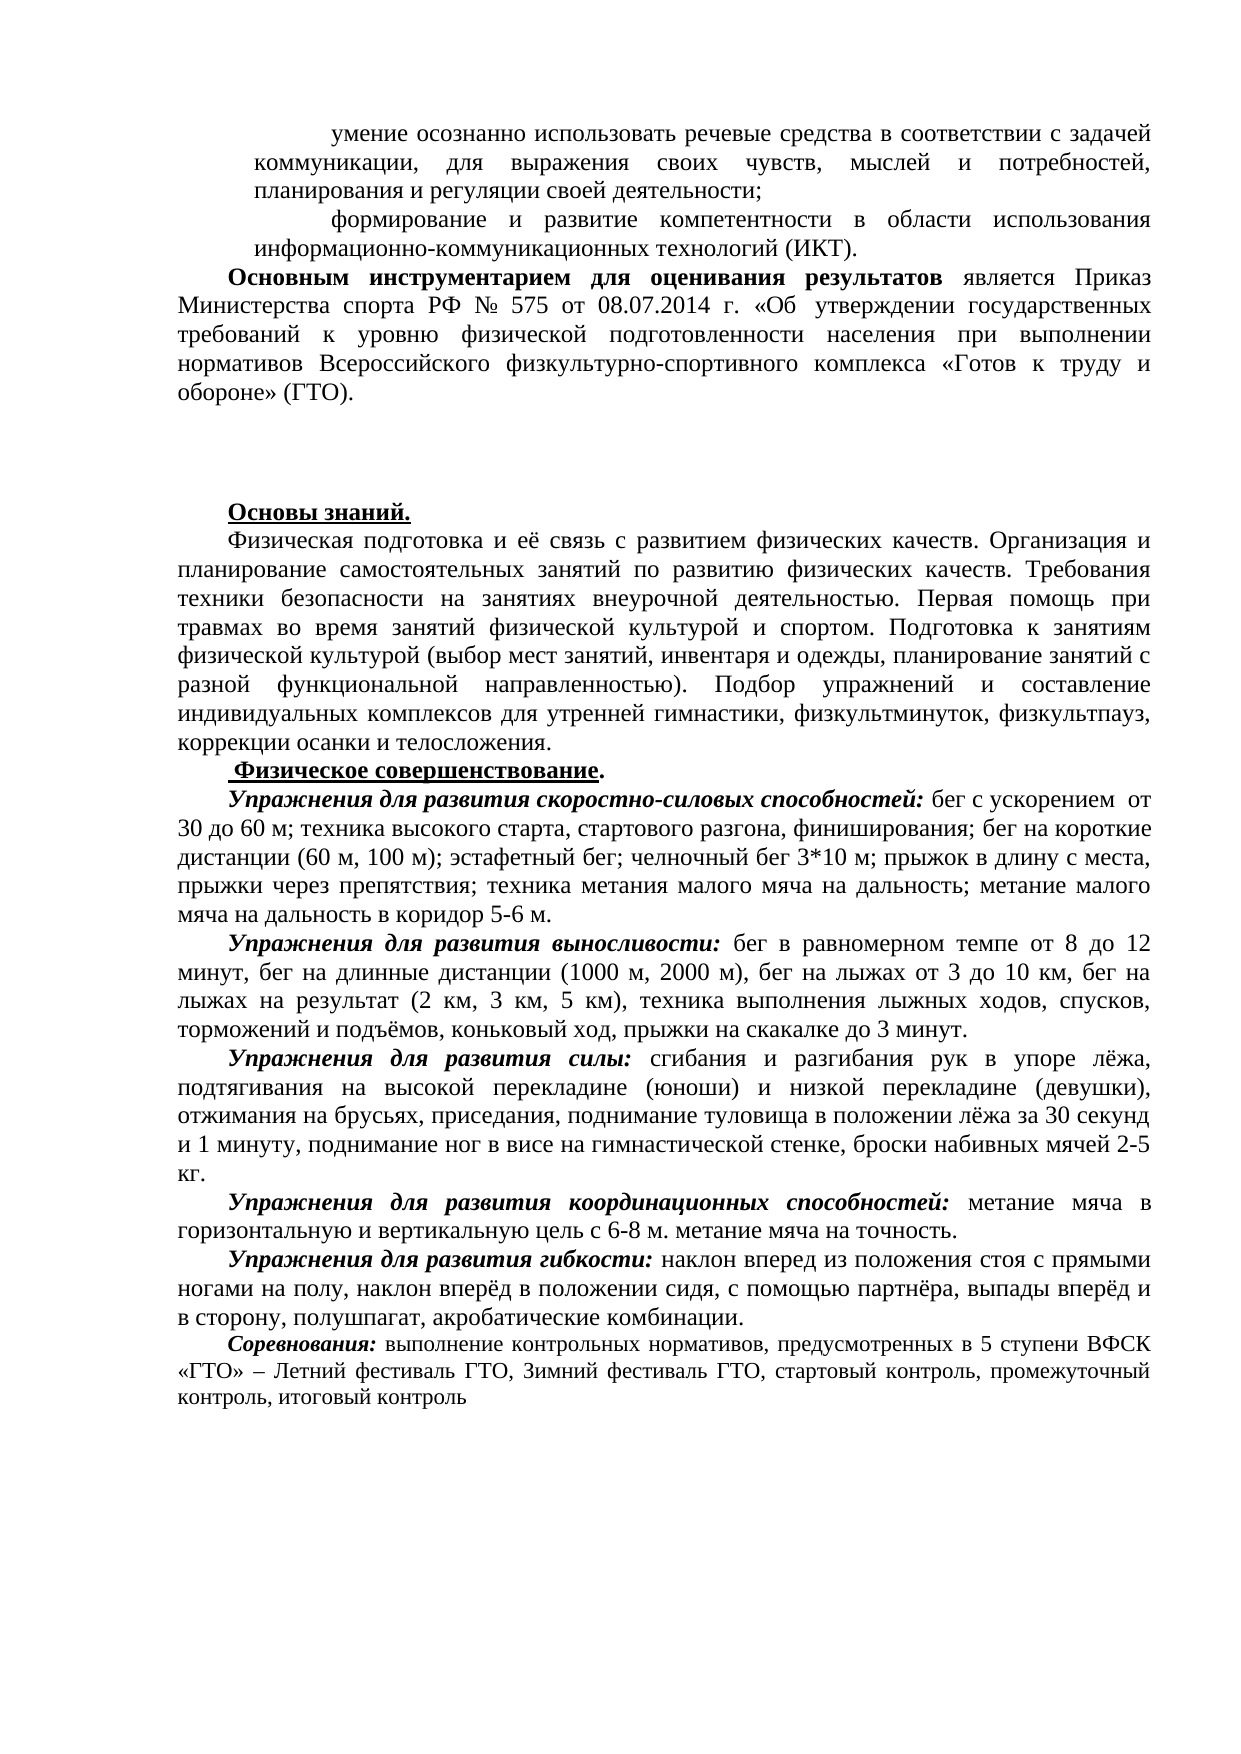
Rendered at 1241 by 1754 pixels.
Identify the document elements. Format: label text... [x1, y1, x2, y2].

text Физическая подготовка и её связь с развитием физических качеств. Организация и планирование самостоятельных занятий по развитию физических качеств. Требования техники безопасности на занятиях внеурочной деятельностью. Первая помощь при травмах во время занятий физической культурой и спортом. Подготовка к занятиям физической культурой (выбор мест занятий, инвентаря и одежды, планирование занятий с разной функциональной направленностью). Подбор упражнений и составление индивидуальных комплексов для утренней гимнастики, физкультминуток, физкультпауз, коррекции осанки и телосложения. [177, 525, 1152, 755]
text Упражнения для развития силы: сгибания и разгибания рук в упоре лёжа, подтягивания на высокой перекладине (юноши) и низкой перекладине (девушки), отжимания на брусьях, приседания, поднимание туловища в положении лёжа за 30 секунд и 1 минуту, поднимание ног в висе на гимнастической стенке, броски набивных мячей 2-5 кг. [177, 1043, 1152, 1187]
text Физическое совершенствование. [177, 755, 1152, 784]
text Соревнования: выполнение контрольных нормативов, предусмотренных в 5 ступени ВФСК «ГТО» – Летний фестиваль ГТО, Зимний фестиваль ГТО, стартовый контроль, промежуточный контроль, итоговый контроль [177, 1330, 1152, 1409]
text Упражнения для развития скоростно-силовых способностей: бег с ускорением от 30 до 60 м; техника высокого старта, стартового разгона, финиширования; бег на короткие дистанции (60 м, 100 м); эстафетный бег; челночный бег 3*10 м; прыжок в длину с места, прыжки через препятствия; техника метания малого мяча на дальность; метание малого мяча на дальность в коридор 5-6 м. [177, 784, 1152, 928]
text формирование и развитие компетентности в области использования информационно-коммуникационных технологий (ИКТ). [254, 204, 1152, 262]
text Упражнения для развития координационных способностей: метание мяча в горизонтальную и вертикальную цель с 6-8 м. метание мяча на точность. [177, 1187, 1152, 1244]
text Упражнения для развития гибкости: наклон вперед из положения стоя с прямыми ногами на полу, наклон вперёд в положении сидя, с помощью партнёра, выпады вперёд и в сторону, полушпагат, акробатические комбинации. [177, 1244, 1152, 1330]
text Основы знаний. [177, 497, 1152, 525]
text Упражнения для развития выносливости: бег в равномерном темпе от 8 до 12 минут, бег на длинные дистанции (1000 м, 2000 м), бег на лыжах от 3 до 10 км, бег на лыжах на результат (2 км, 3 км, 5 км), техника выполнения лыжных ходов, спусков, торможений и подъёмов, коньковый ход, прыжки на скакалке до 3 минут. [177, 928, 1152, 1043]
text Основным инструментарием для оценивания результатов является Приказ Министерства спорта РФ № 575 от 08.07.2014 г. «Об утверждении государственных требований к уровню физической подготовленности населения при выполнении нормативов Всероссийского физкультурно-спортивного комплекса «Готов к труду и обороне» (ГТО). [177, 262, 1152, 406]
text умение осознанно использовать речевые средства в соответствии с задачей коммуникации, для выражения своих чувств, мыслей и потребностей, планирования и регуляции своей деятельности; [254, 118, 1152, 204]
